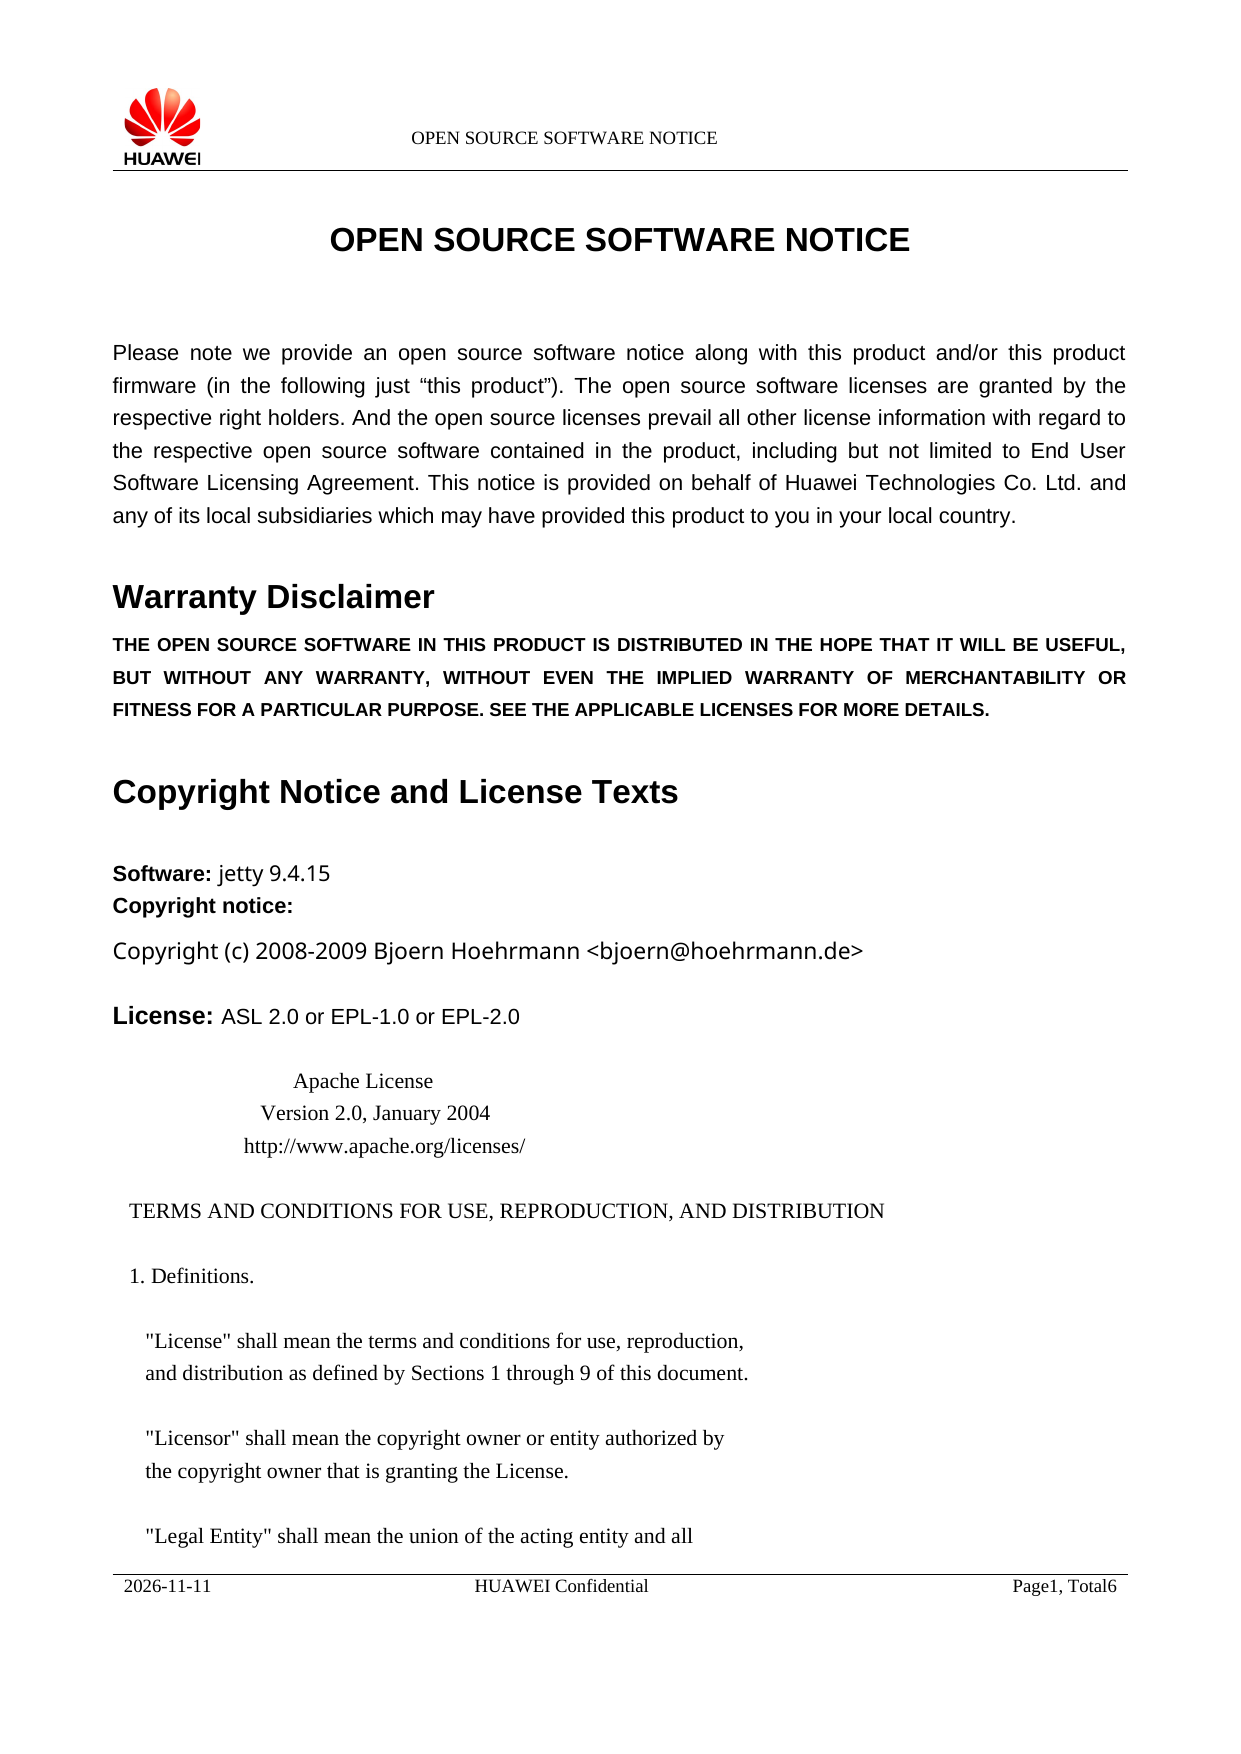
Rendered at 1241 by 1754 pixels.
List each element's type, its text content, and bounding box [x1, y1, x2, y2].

picture [124, 88, 201, 165]
text Copyright notice: [112, 889, 1128, 921]
text License: ASL 2.0 or EPL-1.0 or EPL-2.0 [112, 999, 1128, 1031]
text The open source software in this product is distributed in the hope that it will be useful, but WITHOUT ANY WARRANTY, without even the implied warranty of MERCHANTABILITY or FITNESS FOR A PARTICULAR PURPOSE. See the applicable licenses for more details. [112, 629, 1128, 726]
text Copyright Notice and License Texts [112, 759, 1128, 824]
text OPEN SOURCE SOFTWARE NOTICE [112, 206, 1128, 271]
text Copyright (c) 2008-2009 Bjoern Hoehrmann <bjoern@hoehrmann.de> [112, 934, 1128, 999]
text Warranty Disclaimer [112, 564, 1128, 629]
text Please note we provide an open source software notice along with this product and/or this product firmware (in the following just “this product”). The open source software licenses are granted by the respective right holders. And the open source licenses prevail all other license information with regard to the respective open source software contained in the product, including but not limited to End User Software Licensing Agreement. This notice is provided on behalf of Huawei Technologies Co. Ltd. and any of its local subsidiaries which may have provided this product to you in your local country. [112, 336, 1128, 531]
title Software: jetty 9.4.15 [112, 856, 1128, 889]
